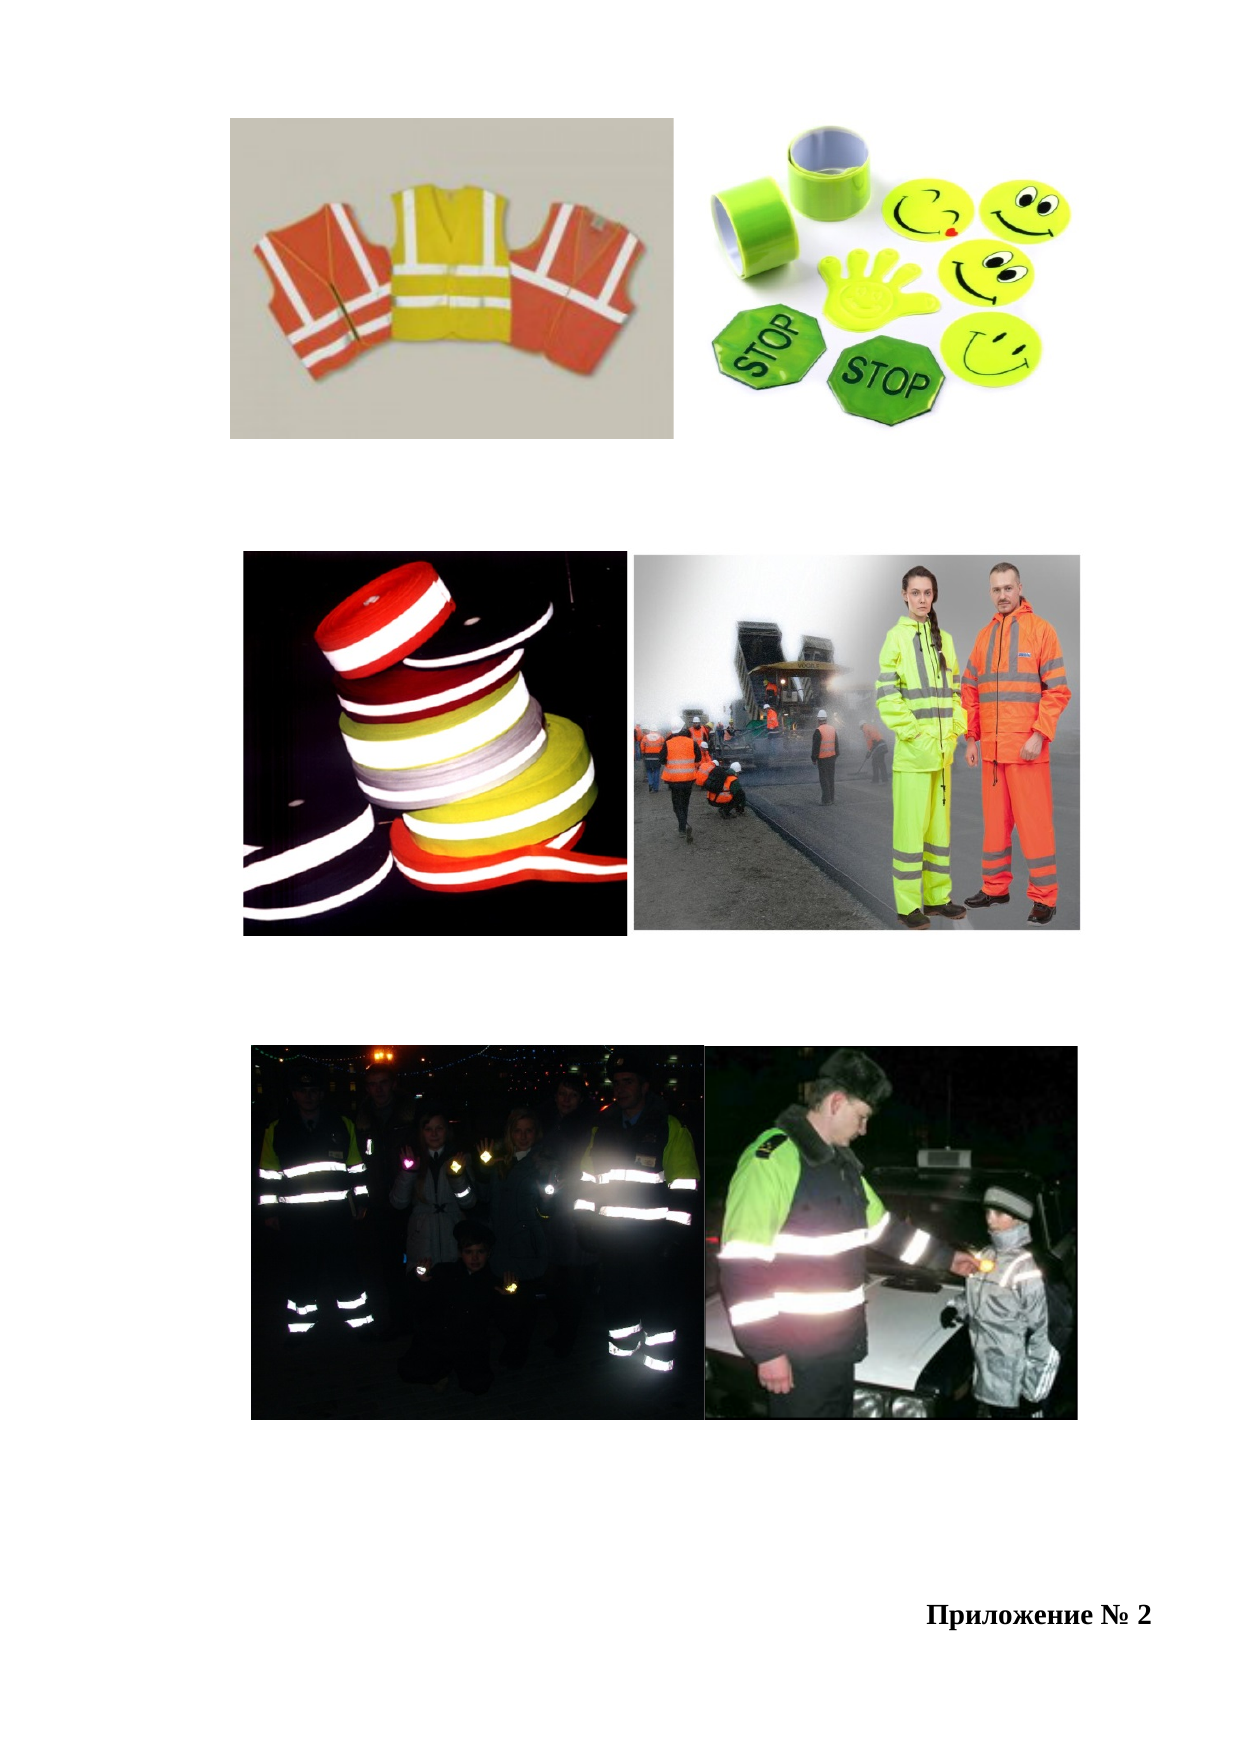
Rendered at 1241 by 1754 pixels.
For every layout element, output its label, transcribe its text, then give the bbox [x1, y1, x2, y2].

picture [243, 548, 1086, 936]
picture [230, 118, 1099, 439]
picture [251, 1045, 1078, 1420]
text Приложение № 2 [177, 1597, 1152, 1631]
